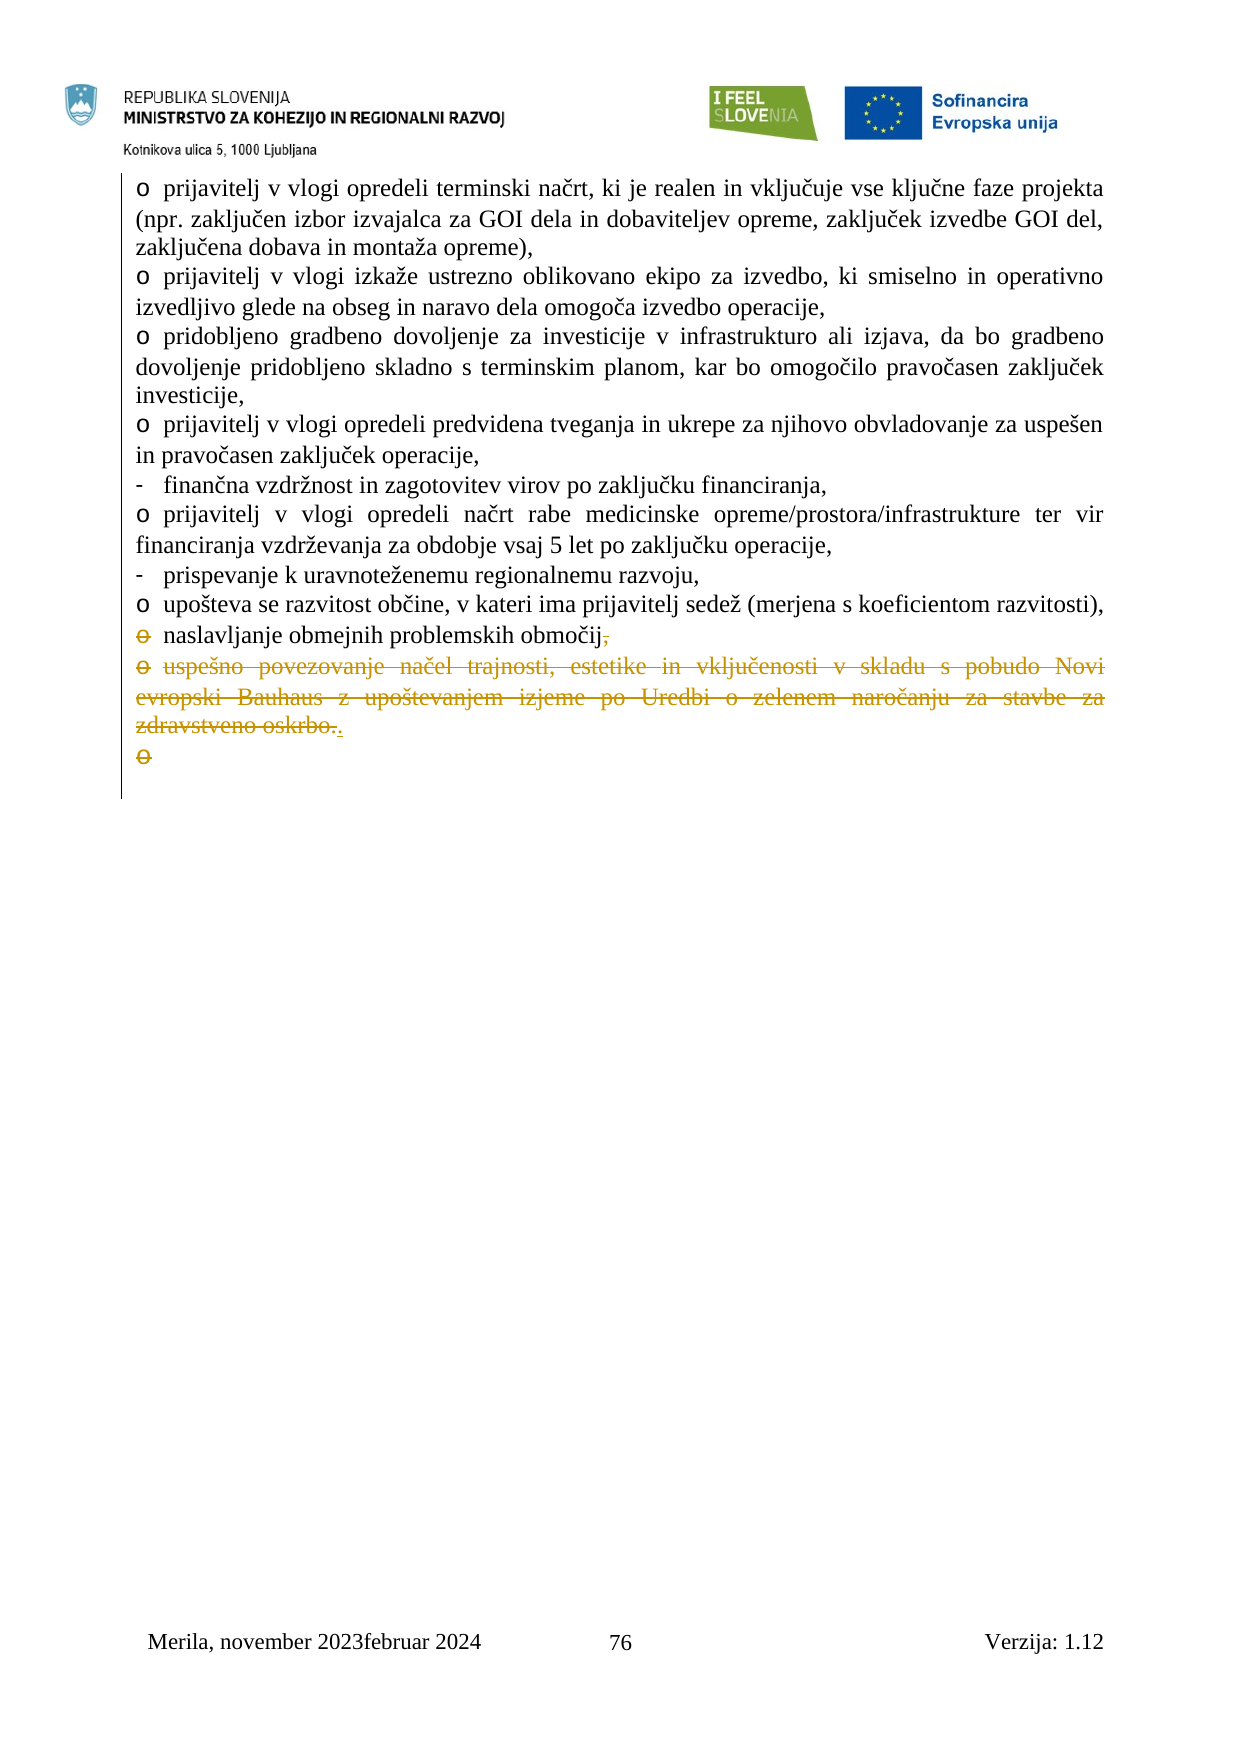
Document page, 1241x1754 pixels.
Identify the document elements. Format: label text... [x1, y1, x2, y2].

list pridobljeno gradbeno dovoljenje za investicije v infrastrukturo ali izjava, da bo gradbeno dovoljenje pridobljeno skladno s terminskim planom, kar bo omogočilo pravočasen zaključek investicije, [135, 321, 1105, 409]
list prijavitelj v vlogi opredeli terminski načrt, ki je realen in vključuje vse ključne faze projekta (npr. zaključen izbor izvajalca za GOI dela in dobaviteljev opreme, zaključek izvedbe GOI del, zaključena dobava in montaža opreme), [135, 173, 1105, 261]
list naslavljanje obmejnih problemskih območij [135, 620, 1105, 651]
list prijavitelj v vlogi izkaže ustrezno oblikovano ekipo za izvedbo, ki smiselno in operativno izvedljivo glede na obseg in naravo dela omogoča izvedbo operacije, [135, 261, 1105, 321]
list prijavitelj v vlogi opredeli predvidena tveganja in ukrepe za njihovo obvladovanje za uspešen in pravočasen zaključek operacije, [135, 409, 1105, 469]
list upošteva se razvitost občine, v kateri ima prijavitelj sedež (merjena s koeficientom razvitosti), [135, 589, 1105, 620]
list prispevanje k uravnoteženemu regionalnemu razvoju, [135, 559, 1092, 589]
list prijavitelj v vlogi opredeli načrt rabe medicinske opreme/prostora/infrastrukture ter vir financiranja vzdrževanja za obdobje vsaj 5 let po zaključku operacije, [135, 499, 1105, 559]
picture [64, 84, 1058, 158]
list finančna vzdržnost in zagotovitev virov po zaključku financiranja, [135, 469, 1105, 499]
